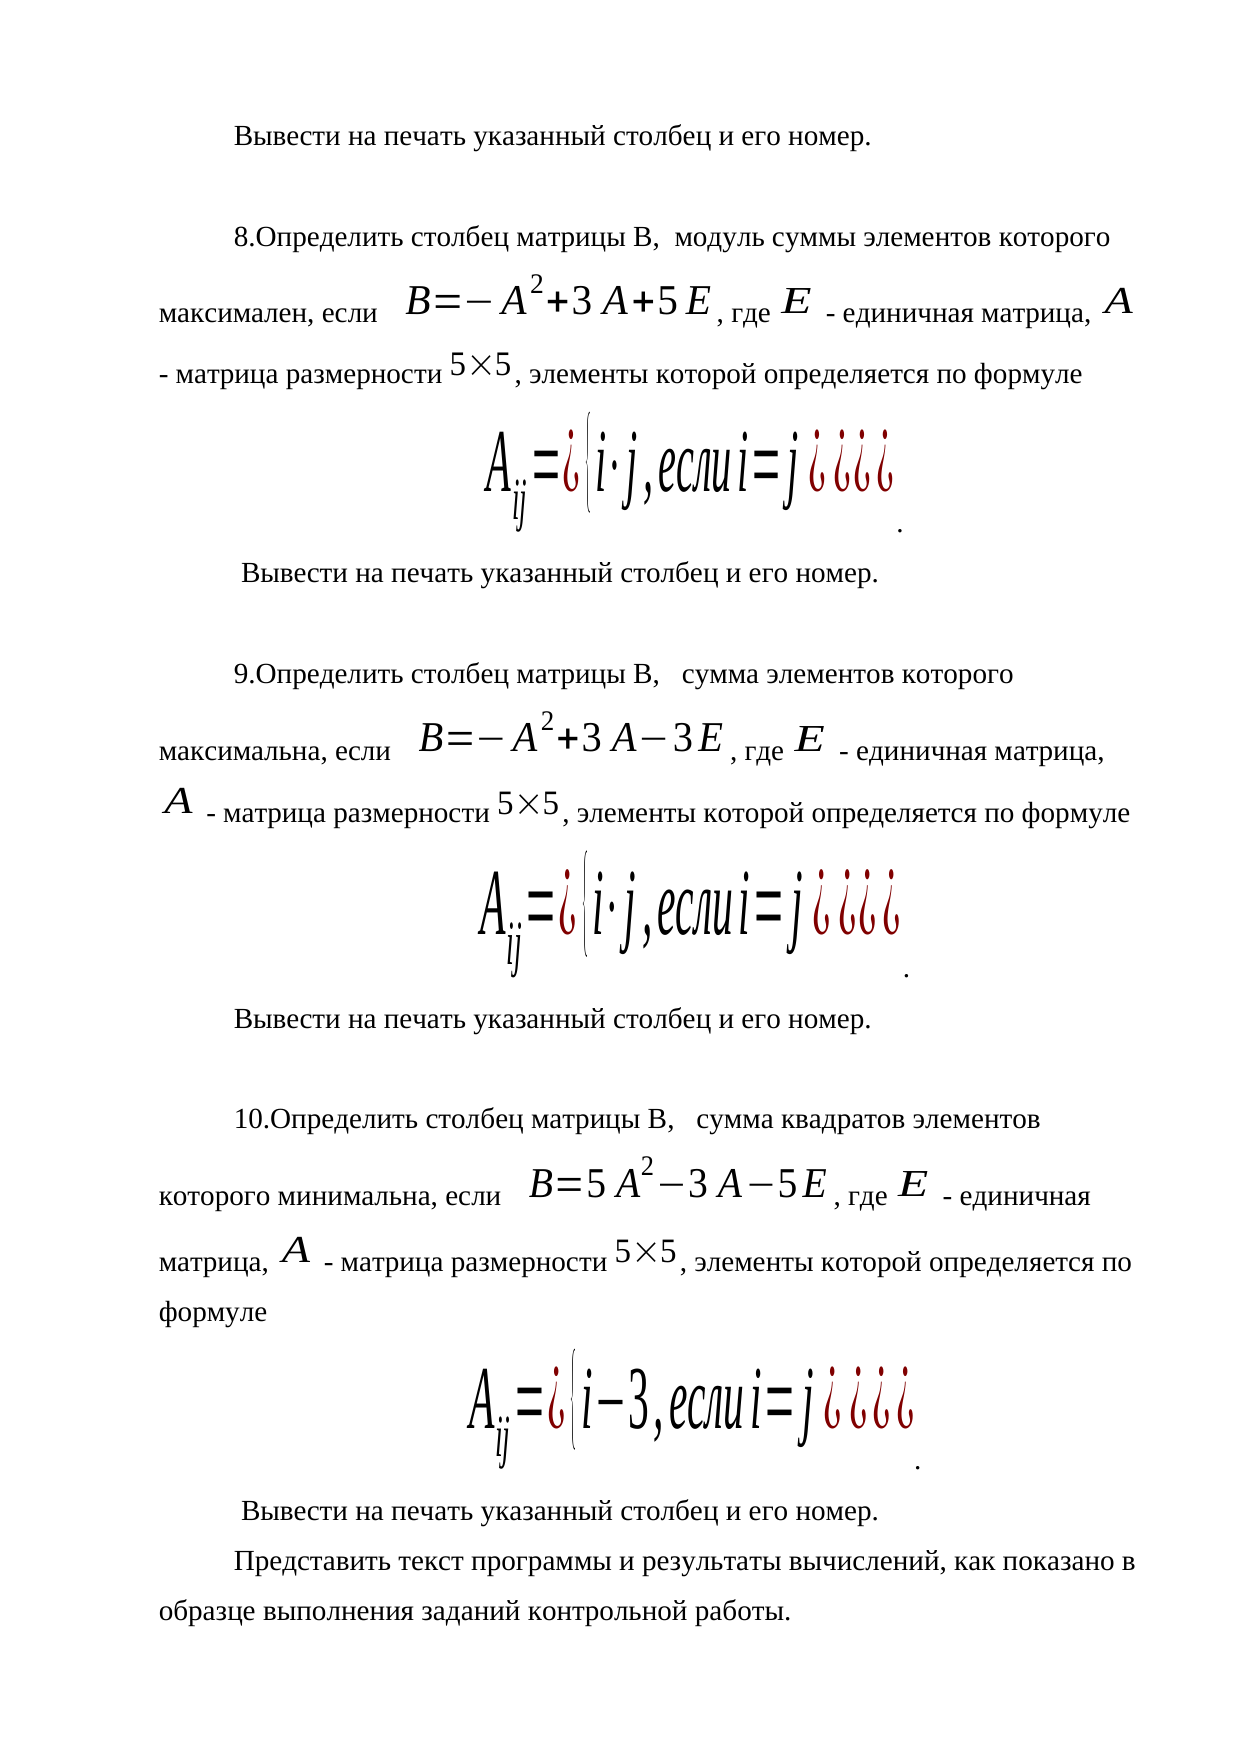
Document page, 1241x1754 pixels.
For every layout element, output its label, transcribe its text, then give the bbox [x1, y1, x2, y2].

text Представить текст программы и результаты вычислений, как показано в образце выполнения заданий контрольной работы. [158, 1543, 1152, 1627]
text . [158, 407, 1152, 538]
text Вывести на печать указанный столбец и его номер. [158, 1001, 1152, 1034]
text 10.Определить столбец матрицы В, сумма квадратов элементов которого минимальна, если , где - единичная матрица, - матрица размерности , элементы которой определяется по формуле [158, 1101, 1152, 1328]
text . [158, 846, 1152, 984]
text 8.Определить столбец матрицы В, модуль суммы элементов которого максимален, если , где - единичная матрица, - матрица размерности , элементы которой определяется по формуле [158, 219, 1152, 390]
text Вывести на печать указанный столбец и его номер. [158, 1493, 1152, 1526]
text Вывести на печать указанный столбец и его номер. [158, 118, 1152, 152]
text Вывести на печать указанный столбец и его номер. [158, 555, 1152, 589]
text . [158, 1344, 1152, 1476]
text 9.Определить столбец матрицы В, сумма элементов которого максимальна, если , где - единичная матрица, - матрица размерности , элементы которой определяется по формуле [158, 656, 1152, 829]
